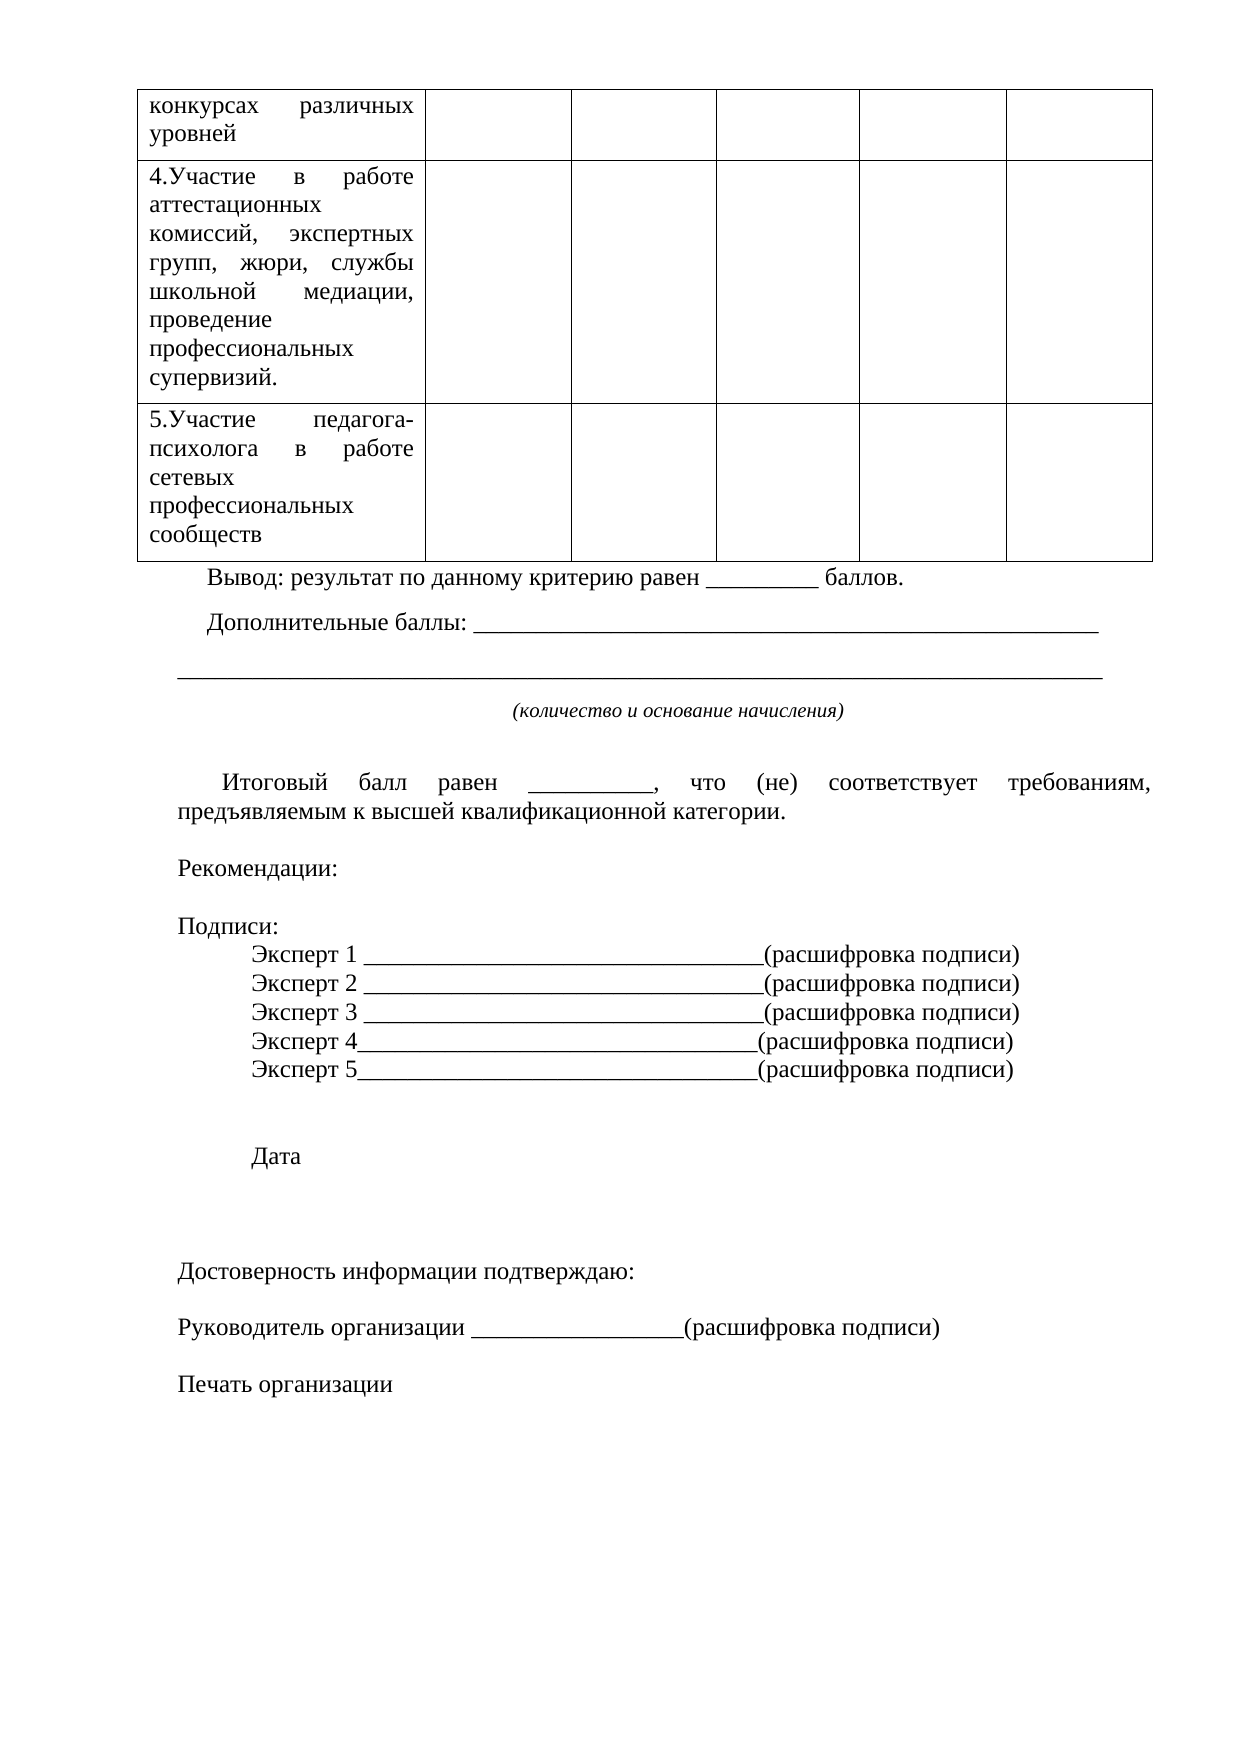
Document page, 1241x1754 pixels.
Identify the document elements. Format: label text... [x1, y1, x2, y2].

table_cell [426, 404, 571, 561]
table_cell [1007, 161, 1152, 403]
text Вывод: результат по данному критерию равен _________ баллов. [207, 562, 1152, 590]
text Итоговый балл равен __________, что (не) соответствует требованиям, предъявляемым к высшей квалификационной категории. [177, 767, 1152, 824]
text Подписи: [177, 911, 1152, 939]
text Руководитель организации _________________(расшифровка подписи) [177, 1312, 1152, 1341]
text Дополнительные баллы: __________________________________________________ [207, 607, 1152, 636]
text Дата [177, 1141, 1152, 1169]
text Эксперт 3 ________________________________(расшифровка подписи) [177, 997, 1152, 1026]
text Эксперт 2 ________________________________(расшифровка подписи) [177, 968, 1152, 997]
text Рекомендации: [177, 853, 1152, 882]
table_cell [1007, 404, 1152, 561]
table_cell [717, 90, 859, 160]
text Эксперт 1 ________________________________(расшифровка подписи) [177, 939, 1152, 968]
table_cell [426, 161, 571, 403]
table_cell [572, 404, 716, 561]
table_cell [572, 90, 716, 160]
table_cell [717, 404, 859, 561]
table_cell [138, 90, 425, 160]
table_cell 4.Участие в работе аттестационных комиссий, экспертных групп, жюри, службы школьной медиации, проведение профессиональных супервизий. [138, 161, 425, 403]
table_cell [1007, 90, 1152, 160]
text Печать организации [177, 1369, 1152, 1398]
table_cell [860, 90, 1006, 160]
table_cell 5.Участие педагога-психолога в работе сетевых профессиональных сообществ [138, 404, 425, 561]
table_cell [860, 161, 1006, 403]
text __________________________________________________________________________ [177, 653, 1152, 681]
table_cell [426, 90, 571, 160]
text Достоверность информации подтверждаю: [177, 1256, 1152, 1284]
text Эксперт 5________________________________(расшифровка подписи) [177, 1054, 1152, 1083]
table_cell [860, 404, 1006, 561]
text (количество и основание начисления) [207, 698, 1152, 722]
table_cell [572, 161, 716, 403]
text Эксперт 4________________________________(расшифровка подписи) [177, 1026, 1152, 1054]
table_cell [717, 161, 859, 403]
